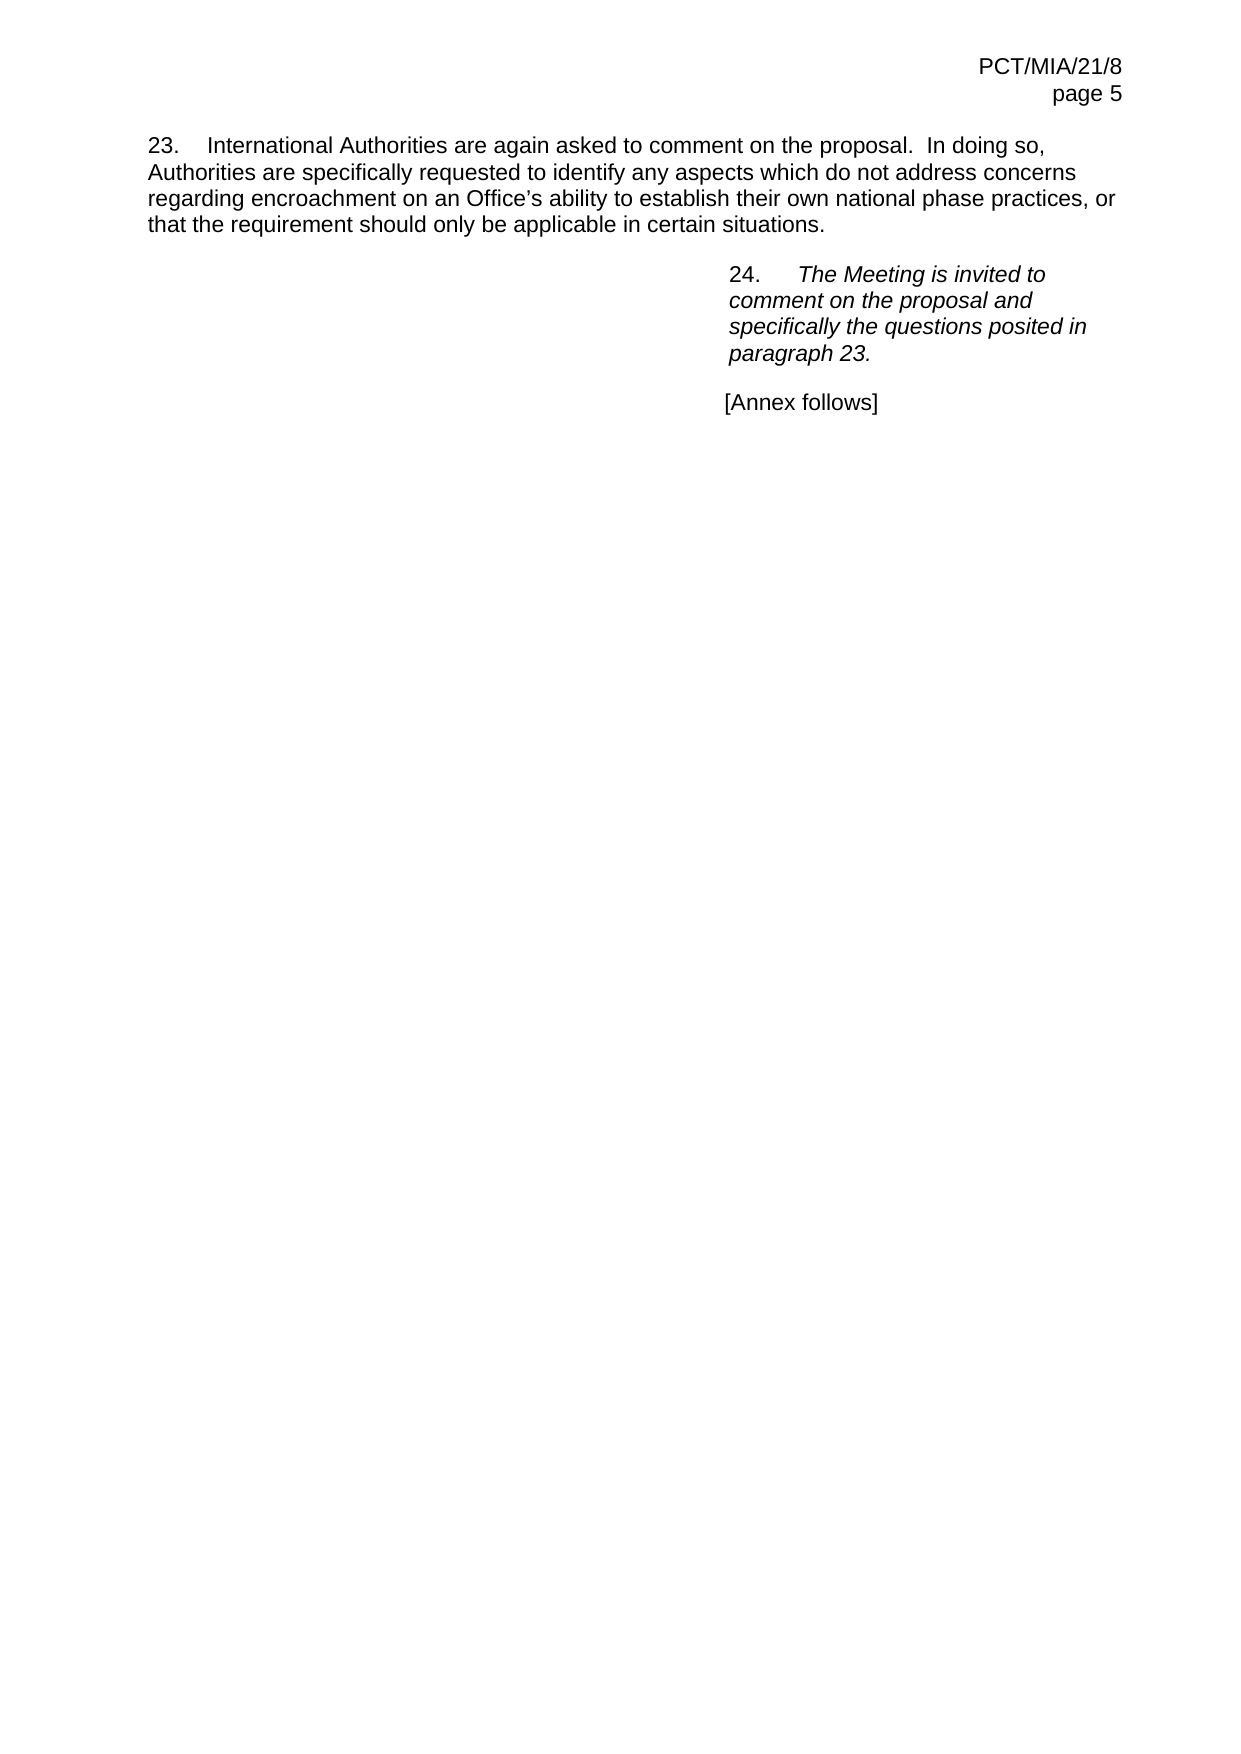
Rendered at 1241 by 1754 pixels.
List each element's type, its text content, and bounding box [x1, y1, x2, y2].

text [Annex follows] [724, 389, 1122, 415]
text International Authorities are again asked to comment on the proposal. In doing so, Authorities are specifically requested to identify any aspects which do not address concerns regarding encroachment on an Office’s ability to establish their own national phase practices, or that the requirement should only be applicable in certain situations. [148, 132, 1122, 238]
text The Meeting is invited to comment on the proposal and specifically the questions posited in paragraph 23. [729, 261, 1122, 366]
